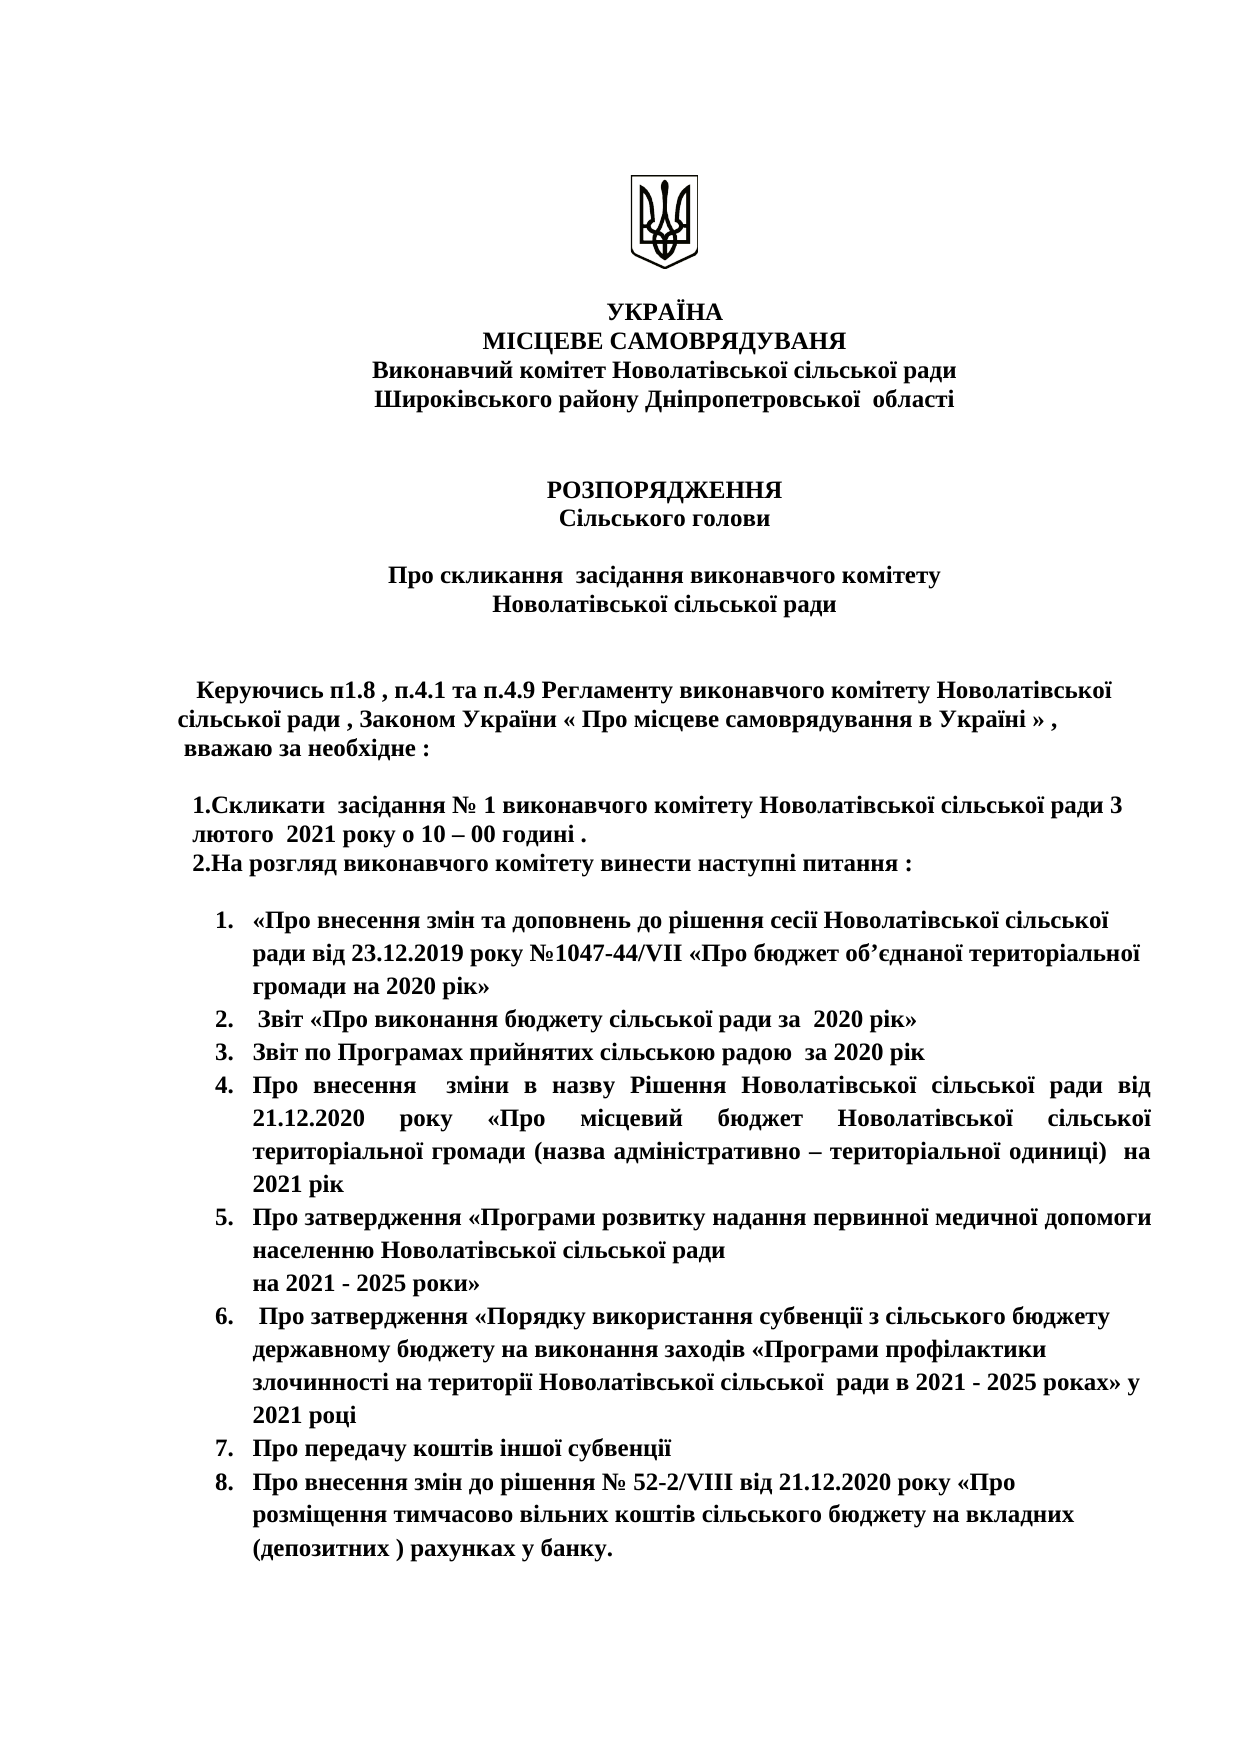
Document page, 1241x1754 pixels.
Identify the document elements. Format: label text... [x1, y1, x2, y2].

list «Про внесення змін та доповнень до рішення сесії Новолатівської сільської ради від 23.12.2019 року №1047-44/VII «Про бюджет об’єднаної територіальної громади на 2020 рік» [215, 905, 1152, 1000]
list Про затвердження «Програми розвитку надання первинної медичної допомоги населенню Новолатівської сільської ради [215, 1202, 1152, 1264]
text МІСЦЕВЕ САМОВРЯДУВАНЯ [177, 326, 1152, 355]
text Виконавчий комітет Новолатівської сільської ради [177, 355, 1152, 384]
text Про скликання засідання виконавчого комітету [177, 560, 1152, 589]
list Про затвердження «Порядку використання субвенції з сільського бюджету державному бюджету на виконання заходів «Програми профілактики злочинності на території Новолатівської сільської ради в 2021 - 2025 роках» у 2021 році [215, 1301, 1152, 1429]
text РОЗПОРЯДЖЕННЯ [177, 475, 1152, 503]
text 2.На розгляд виконавчого комітету винести наступні питання : [192, 848, 1152, 876]
text вважаю за необхідне : [177, 733, 1152, 761]
text Керуючись п1.8 , п.4.1 та п.4.9 Регламенту виконавчого комітету Новолатівської сільської ради , Законом України « Про місцеве самоврядування в Україні » , [177, 675, 1152, 733]
list Про внесення зміни в назву Рішення Новолатівської сільської ради від 21.12.2020 року «Про місцевий бюджет Новолатівської сільської територіальної громади (назва адміністративно – територіальної одиниці) на 2021 рік [215, 1070, 1152, 1198]
list Звіт по Програмах прийнятих сільською радою за 2020 рік [215, 1037, 1152, 1066]
text Новолатівської сільської ради [177, 589, 1152, 618]
list Звіт «Про виконання бюджету сільської ради за 2020 рік» [215, 1004, 1152, 1033]
text УКРАЇНА [177, 297, 1152, 326]
text 1.Скликати засідання № 1 виконавчого комітету Новолатівської сільської ради 3 лютого 2021 року о 10 – 00 годині . [192, 790, 1152, 848]
picture [630, 175, 698, 269]
list на 2021 - 2025 роки» [252, 1268, 1152, 1297]
list Про внесення змін до рішення № 52-2/VIII від 21.12.2020 року «Про розміщення тимчасово вільних коштів сільського бюджету на вкладних (депозитних ) рахунках у банку. [215, 1467, 1152, 1561]
text Сільського голови [177, 503, 1152, 532]
list Про передачу коштів іншої субвенції [215, 1433, 1152, 1462]
text Широківського району Дніпропетровської області [177, 384, 1152, 412]
